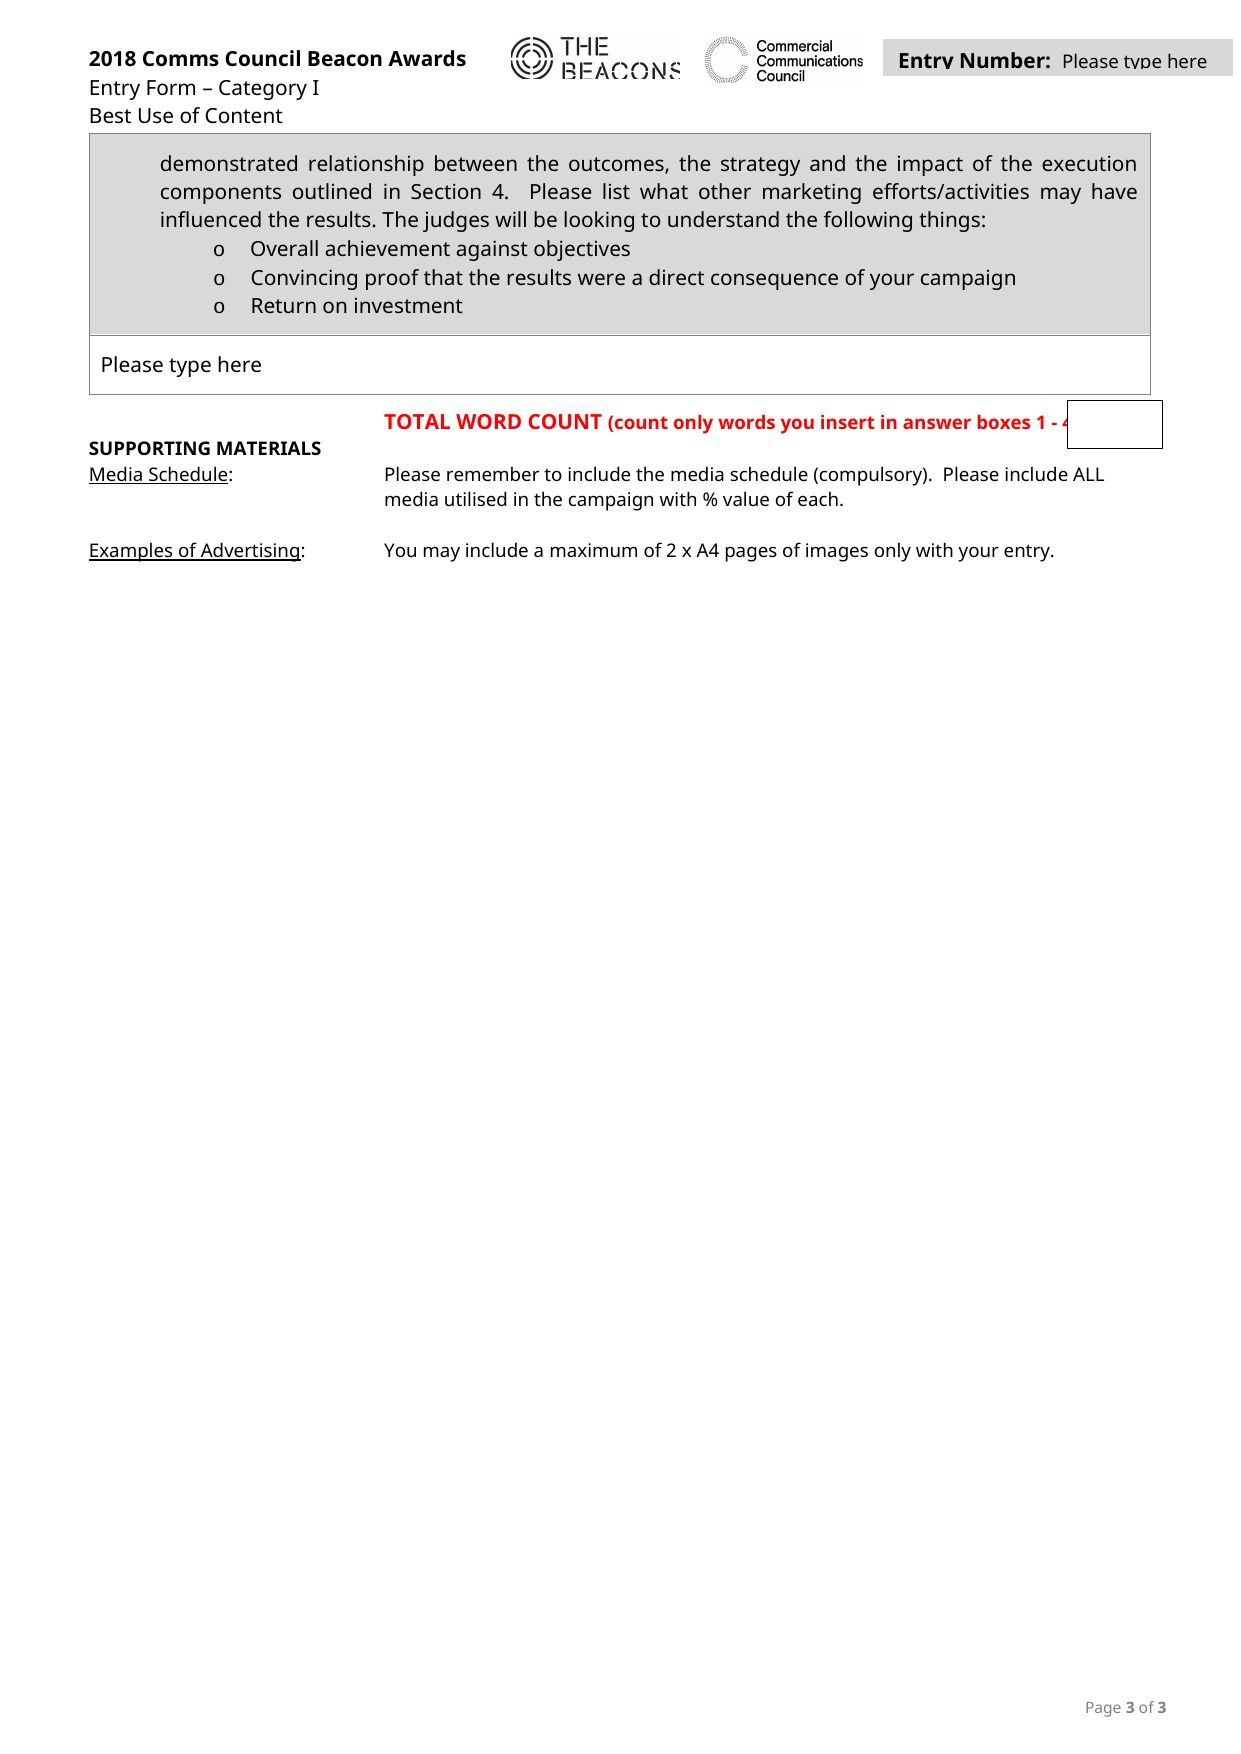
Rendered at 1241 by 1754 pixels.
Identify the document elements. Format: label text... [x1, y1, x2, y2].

text TOTAL WORD COUNT (count only words you insert in answer boxes 1 - 4): [89, 407, 1067, 436]
table_cell Please type here [90, 336, 1150, 393]
picture [511, 37, 680, 79]
text Media Schedule: Please remember to include the media schedule (compulsory). Please include ALL media utilised in the campaign with % value of each. [89, 461, 1152, 512]
picture [703, 36, 863, 83]
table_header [90, 134, 1150, 334]
text Examples of Advertising: You may include a maximum of 2 x A4 pages of images only with your entry. [89, 538, 1152, 563]
text SUPPORTING MATERIALS [89, 436, 1152, 461]
